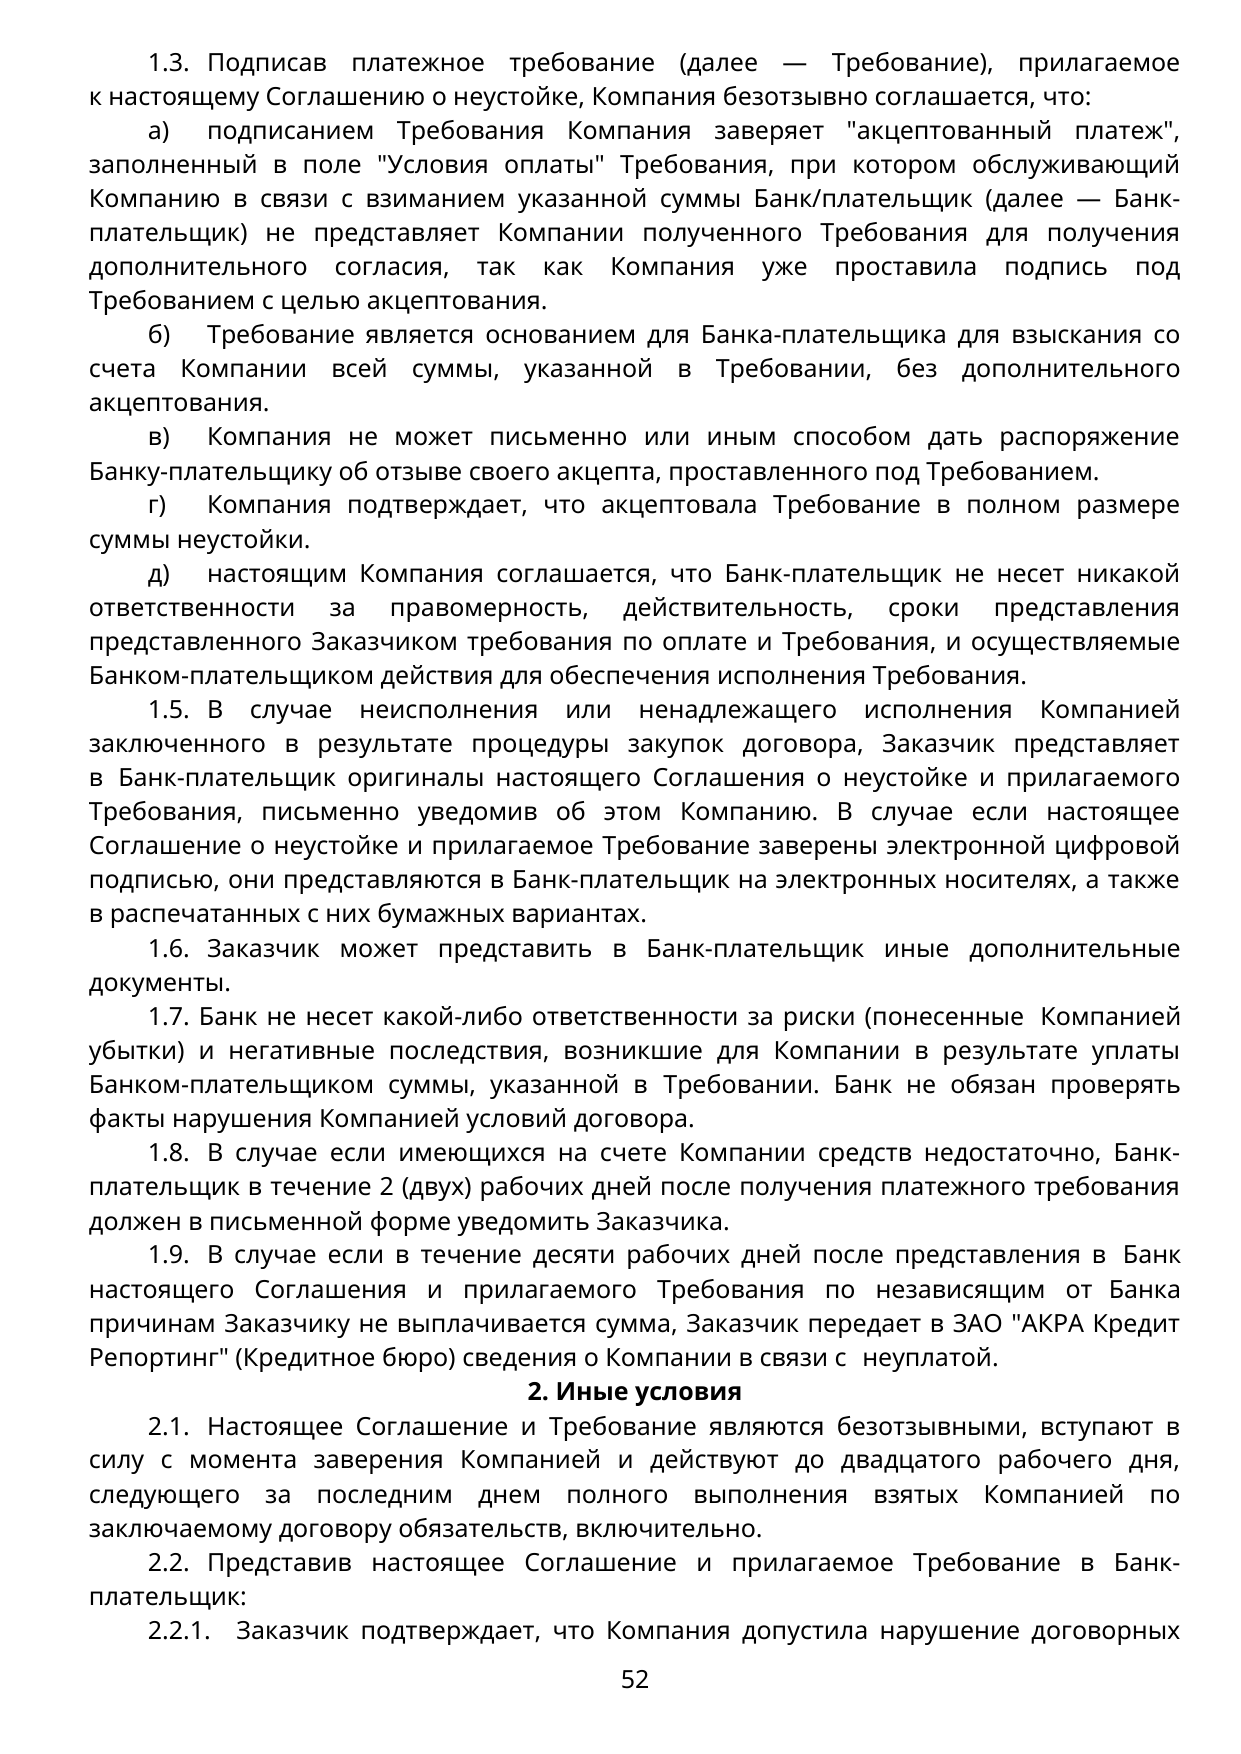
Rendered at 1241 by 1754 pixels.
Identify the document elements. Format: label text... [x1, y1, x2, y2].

text а) подписанием Требования Компания заверяет "акцептованный платеж", заполненный в поле "Условия оплаты" Требования, при котором обслуживающий Компанию в связи с взиманием указанной суммы Банк/плательщик (далее — Банк-плательщик) не представляет Компании полученного Требования для получения дополнительного согласия, так как Компания уже проставила подпись под Требованием с целью акцептования. [89, 112, 1181, 317]
text 1.7. Банк не несет какой-либо ответственности за риски (понесенные Компанией убытки) и негативные последствия, возникшие для Компании в результате уплаты Банком-плательщиком суммы, указанной в Требовании. Банк не обязан проверять факты нарушения Компанией условий договора. [89, 998, 1181, 1135]
text в) Компания не может письменно или иным способом дать распоряжение Банку-плательщику об отзыве своего акцепта, проставленного под Требованием. [89, 419, 1181, 487]
text 1.8. В случае если имеющихся на счете Компании средств недостаточно, Банк-плательщик в течение 2 (двух) рабочих дней после получения платежного требования должен в письменной форме уведомить Заказчика. [89, 1135, 1181, 1237]
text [89, 1612, 1181, 1647]
text 1.3. Подписав платежное требование (далее — Требование), прилагаемое к настоящему Соглашению о неустойке, Компания безотзывно соглашается, что: [89, 44, 1181, 112]
text 1.9. В случае если в течение десяти рабочих дней после представления в Банк настоящего Соглашения и прилагаемого Требования по независящим от Банка причинам Заказчику не выплачивается сумма, Заказчик передает в ЗАО "АКРА Кредит Репортинг" (Кредитное бюро) сведения о Компании в связи с неуплатой. [89, 1237, 1181, 1374]
text 2.2. Представив настоящее Соглашение и прилагаемое Требование в Банк-плательщик: [89, 1544, 1181, 1612]
text 2.1. Настоящее Соглашение и Требование являются безотзывными, вступают в силу с момента заверения Компанией и действуют до двадцатого рабочего дня, следующего за последним днем полного выполнения взятых Компанией по заключаемому договору обязательств, включительно. [89, 1408, 1181, 1544]
text 1.5. В случае неисполнения или ненадлежащего исполнения Компанией заключенного в результате процедуры закупок договора, Заказчик представляет в Банк-плательщик оригиналы настоящего Соглашения о неустойке и прилагаемого Требования, письменно уведомив об этом Компанию. В случае если настоящее Соглашение о неустойке и прилагаемое Требование заверены электронной цифровой подписью, они представляются в Банк-плательщик на электронных носителях, а также в распечатанных с них бумажных вариантах. [89, 692, 1181, 930]
text г) Компания подтверждает, что акцептовала Требование в полном размере суммы неустойки. [89, 487, 1181, 555]
text 2. Иные условия [89, 1374, 1181, 1408]
text 1.6. Заказчик может представить в Банк-плательщик иные дополнительные документы. [89, 930, 1181, 998]
text б) Требование является основанием для Банка-плательщика для взыскания со счета Компании всей суммы, указанной в Требовании, без дополнительного акцептования. [89, 317, 1181, 419]
text д) настоящим Компания соглашается, что Банк-плательщик не несет никакой ответственности за правомерность, действительность, сроки представления представленного Заказчиком требования по оплате и Требования, и осуществляемые Банком-плательщиком действия для обеспечения исполнения Требования. [89, 555, 1181, 692]
